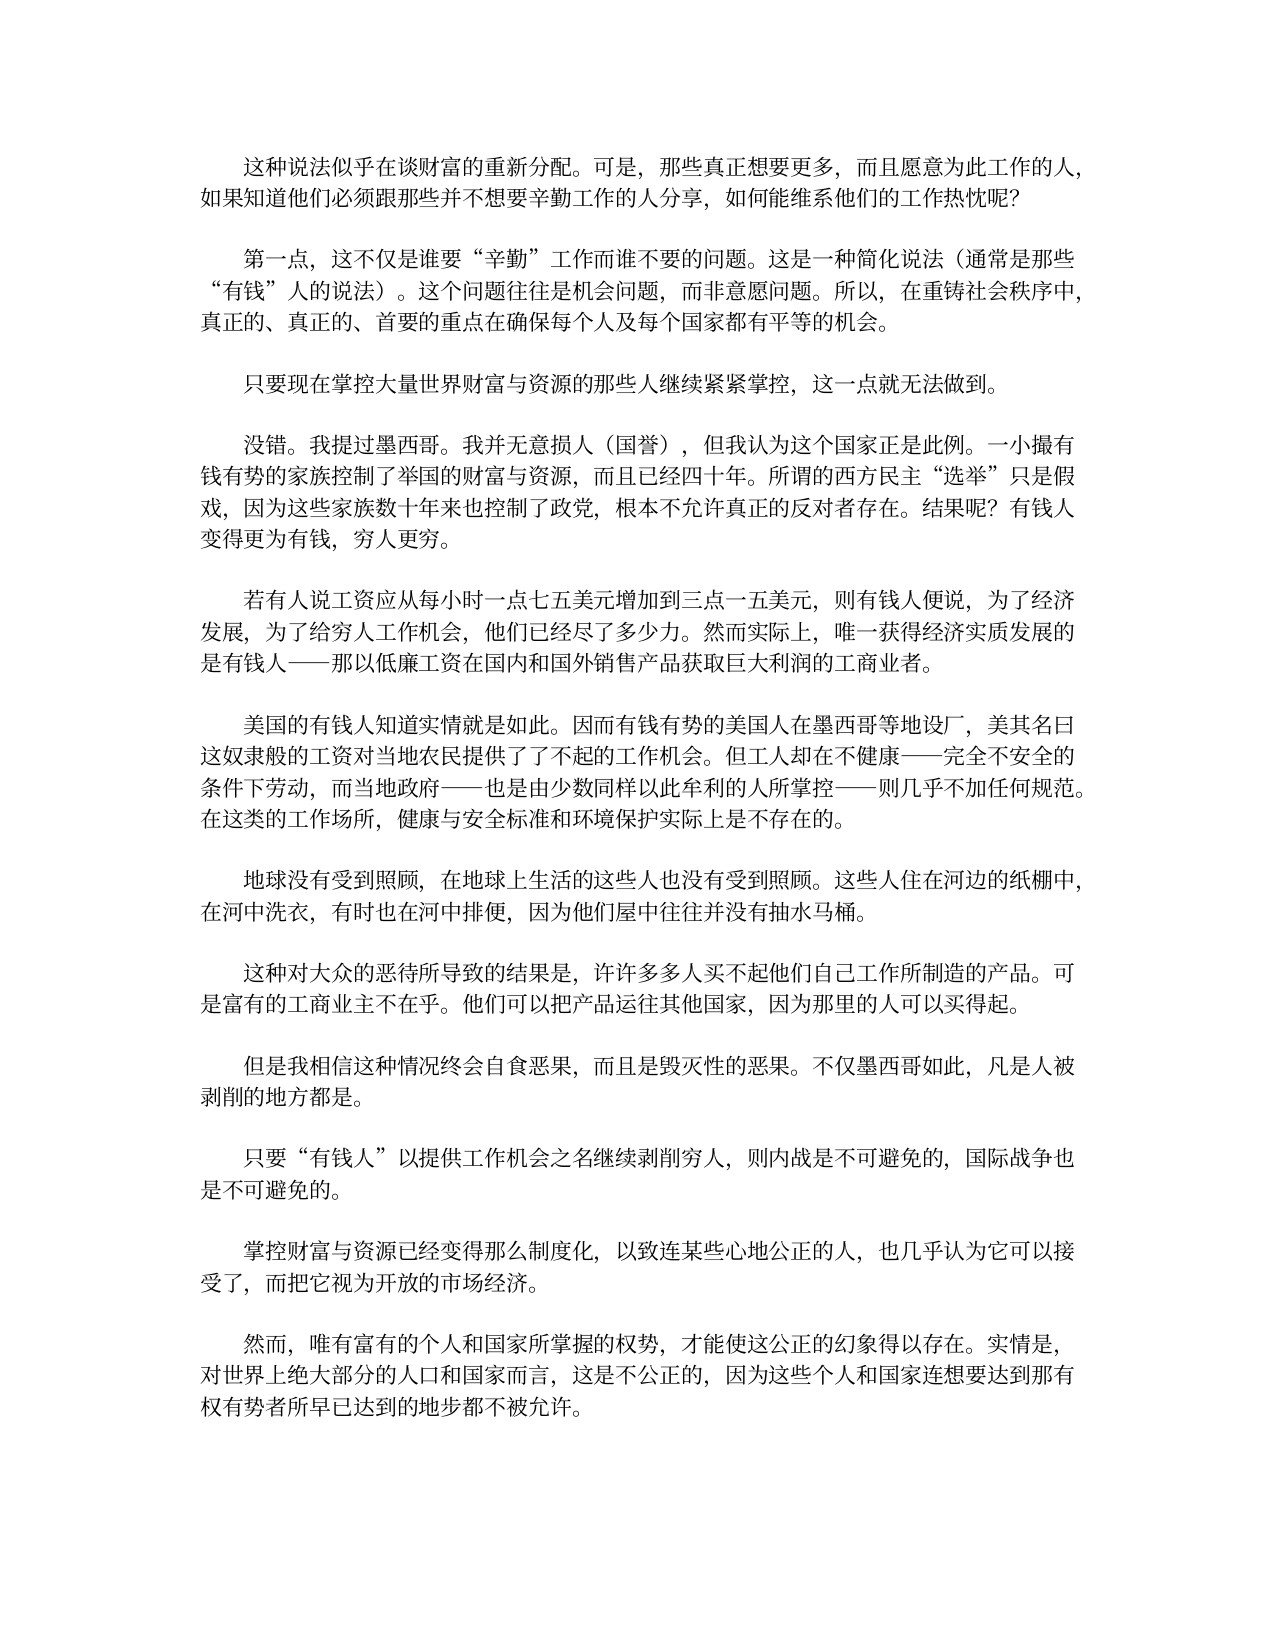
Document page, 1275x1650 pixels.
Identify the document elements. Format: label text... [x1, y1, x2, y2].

text 只要“有钱人”以提供工作机会之名继续剥削穷人，则内战是不可避免的，国际战争也是不可避免的。 [200, 1142, 1075, 1204]
text 然而，唯有富有的个人和国家所掌握的权势，才能使这公正的幻象得以存在。实情是，对世界上绝大部分的人口和国家而言，这是不公正的，因为这些个人和国家连想要达到那有权有势者所早已达到的地步都不被允许。 [200, 1327, 1075, 1421]
text 地球没有受到照顾，在地球上生活的这些人也没有受到照顾。这些人住在河边的纸棚中，在河中洗衣，有时也在河中排便，因为他们屋中往往并没有抽水马桶。 [200, 863, 1075, 926]
text 若有人说工资应从每小时一点七五美元增加到三点一五美元，则有钱人便说，为了经济发展，为了给穷人工作机会，他们已经尽了多少力。然而实际上，唯一获得经济实质发展的是有钱人——那以低廉工资在国内和国外销售产品获取巨大利润的工商业者。 [200, 584, 1075, 678]
text 没错。我提过墨西哥。我并无意损人（国誉），但我认为这个国家正是此例。一小撮有钱有势的家族控制了举国的财富与资源，而且已经四十年。所谓的西方民主“选举”只是假戏，因为这些家族数十年来也控制了政党，根本不允许真正的反对者存在。结果呢？有钱人变得更为有钱，穷人更穷。 [200, 428, 1075, 554]
text 第一点，这不仅是谁要“辛勤”工作而谁不要的问题。这是一种简化说法（通常是那些“有钱”人的说法）。这个问题往往是机会问题，而非意愿问题。所以，在重铸社会秩序中，真正的、真正的、首要的重点在确保每个人及每个国家都有平等的机会。 [200, 243, 1075, 337]
text 掌控财富与资源已经变得那么制度化，以致连某些心地公正的人，也几乎认为它可以接受了，而把它视为开放的市场经济。 [200, 1234, 1075, 1297]
text 美国的有钱人知道实情就是如此。因而有钱有势的美国人在墨西哥等地设厂，美其名曰这奴隶般的工资对当地农民提供了了不起的工作机会。但工人却在不健康——完全不安全的条件下劳动，而当地政府——也是由少数同样以此牟利的人所掌控——则几乎不加任何规范。在这类的工作场所，健康与安全标准和环境保护实际上是不存在的。 [200, 708, 1075, 834]
text 这种说法似乎在谈财富的重新分配。可是，那些真正想要更多，而且愿意为此工作的人，如果知道他们必须跟那些并不想要辛勤工作的人分享，如何能维系他们的工作热忱呢？ [200, 150, 1075, 213]
text 这种对大众的恶待所导致的结果是，许许多多人买不起他们自己工作所制造的产品。可是富有的工商业主不在乎。他们可以把产品运往其他国家，因为那里的人可以买得起。 [200, 956, 1075, 1019]
text 但是我相信这种情况终会自食恶果，而且是毁灭性的恶果。不仅墨西哥如此，凡是人被剥削的地方都是。 [200, 1049, 1075, 1112]
text 只要现在掌控大量世界财富与资源的那些人继续紧紧掌控，这一点就无法做到。 [200, 367, 1075, 398]
